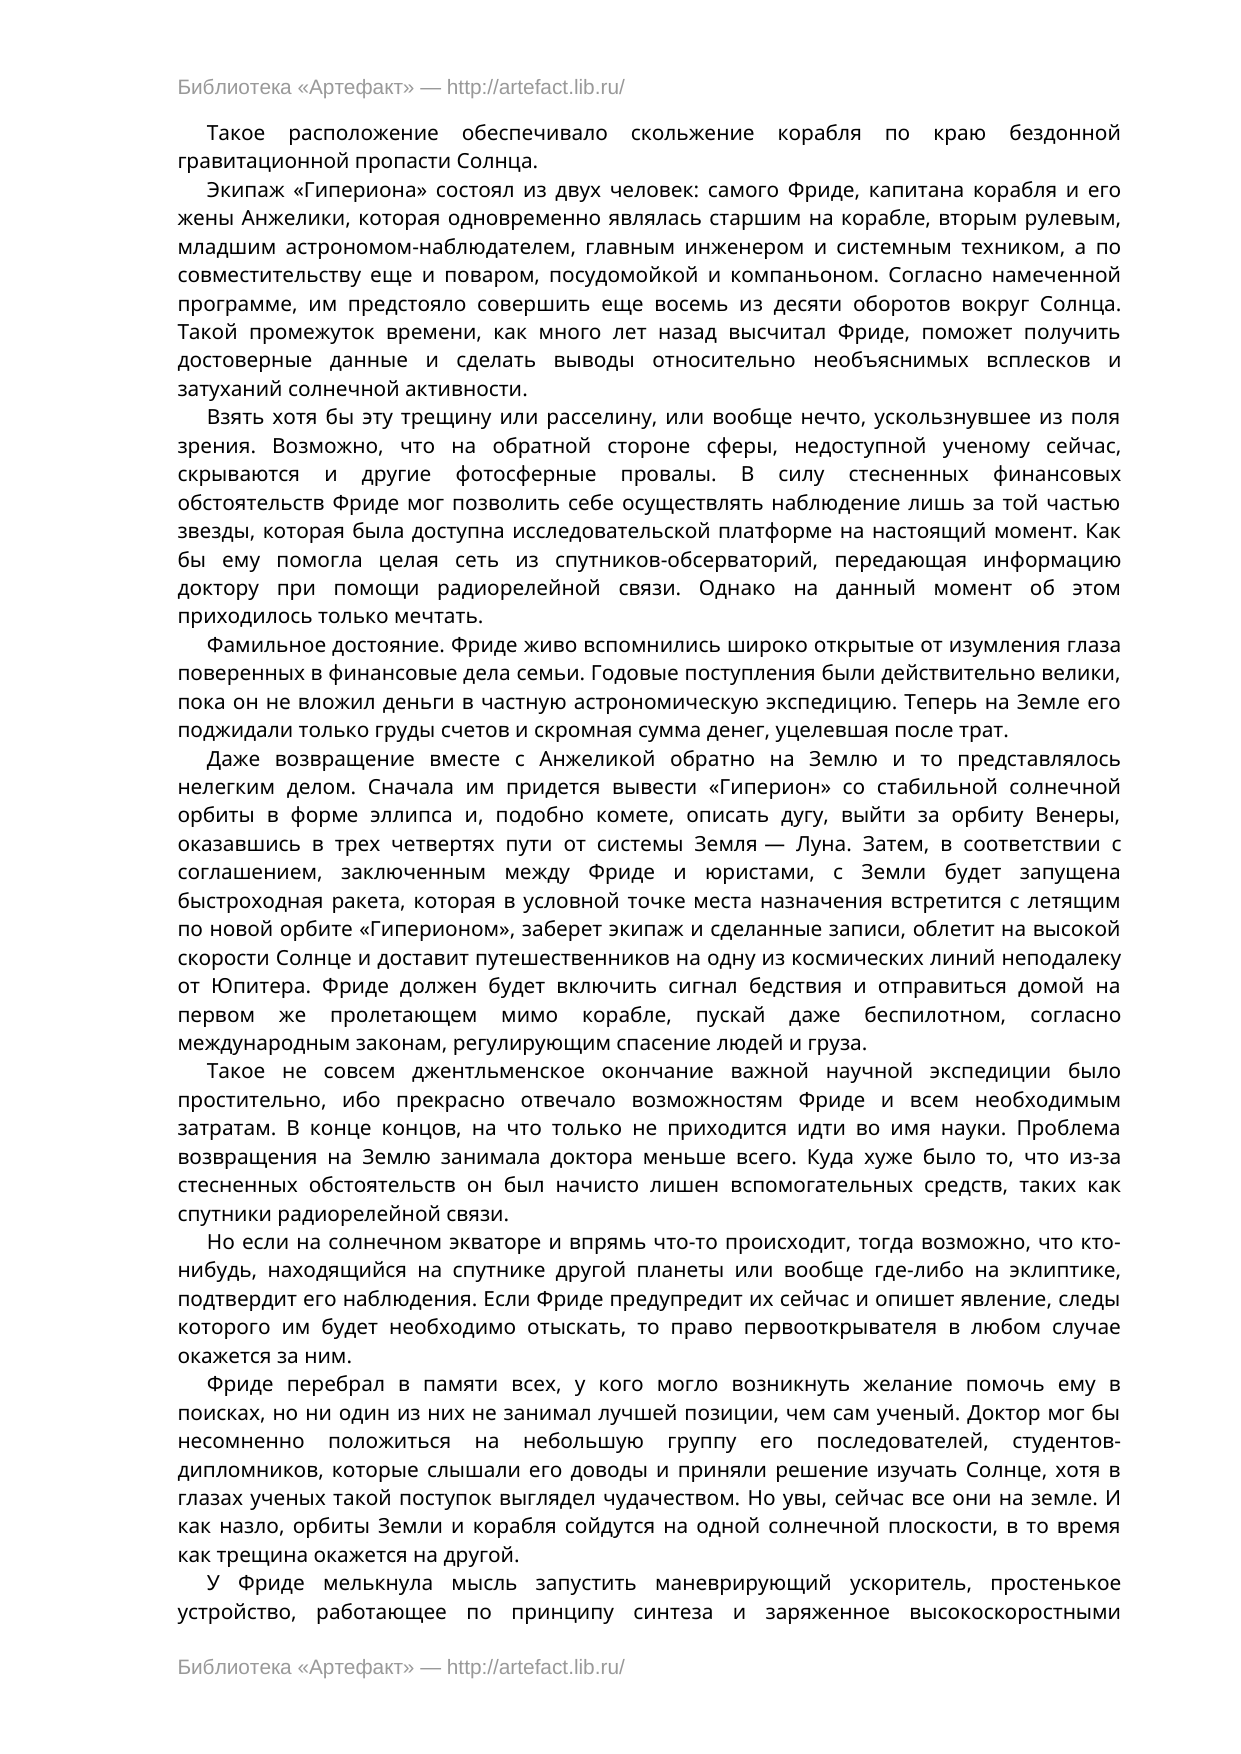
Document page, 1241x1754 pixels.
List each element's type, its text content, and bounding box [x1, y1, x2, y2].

text Фамильное достояние. Фриде живо вспомнились широко открытые от изумления глаза поверенных в финансовые дела семьи. Годовые поступления были действительно велики, пока он не вложил деньги в частную астрономическую экспедицию. Теперь на Земле его поджидали только груды счетов и скромная сумма денег, уцелевшая после трат. [177, 630, 1122, 744]
text Такое расположение обеспечивало скольжение корабля по краю бездонной гравитационной пропасти Солнца. [177, 118, 1122, 175]
text Взять хотя бы эту трещину или расселину, или вообще нечто, ускользнувшее из поля зрения. Возможно, что на обратной стороне сферы, недоступной ученому сейчас, скрываются и другие фотосферные провалы. В силу стесненных финансовых обстоятельств Фриде мог позволить себе осуществлять наблюдение лишь за той частью звезды, которая была доступна исследовательской платформе на настоящий момент. Как бы ему помогла целая сеть из спутников-обсерваторий, передающая информацию доктору при помощи радиорелейной связи. Однако на данный момент об этом приходилось только мечтать. [177, 402, 1122, 630]
text Фриде перебрал в памяти всех, у кого могло возникнуть желание помочь ему в поисках, но ни один из них не занимал лучшей позиции, чем сам ученый. Доктор мог бы несомненно положиться на небольшую группу его последователей, студентов-дипломников, которые слышали его доводы и приняли решение изучать Солнце, хотя в глазах ученых такой поступок выглядел чудачеством. Но увы, сейчас все они на земле. И как назло, орбиты Земли и корабля сойдутся на одной солнечной плоскости, в то время как трещина окажется на другой. [177, 1369, 1122, 1568]
text Такое не совсем джентльменское окончание важной научной экспедиции было простительно, ибо прекрасно отвечало возможностям Фриде и всем необходимым затратам. В конце концов, на что только не приходится идти во имя науки. Проблема возвращения на Землю занимала доктора меньше всего. Куда хуже было то, что из-за стесненных обстоятельств он был начисто лишен вспомогательных средств, таких как спутники радиорелейной связи. [177, 1057, 1122, 1227]
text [177, 1568, 1122, 1625]
text Даже возвращение вместе с Анжеликой обратно на Землю и то представлялось нелегким делом. Сначала им придется вывести «Гиперион» со стабильной солнечной орбиты в форме эллипса и, подобно комете, описать дугу, выйти за орбиту Венеры, оказавшись в трех четвертях пути от системы Земля — Луна. Затем, в соответствии с соглашением, заключенным между Фриде и юристами, с Земли будет запущена быстроходная ракета, которая в условной точке места назначения встретится с летящим по новой орбите «Гиперионом», заберет экипаж и сделанные записи, облетит на высокой скорости Солнце и доставит путешественников на одну из космических линий неподалеку от Юпитера. Фриде должен будет включить сигнал бедствия и отправиться домой на первом же пролетающем мимо корабле, пускай даже беспилотном, согласно международным законам, регулирующим спасение людей и груза. [177, 744, 1122, 1057]
text Но если на солнечном экваторе и впрямь что-то происходит, тогда возможно, что кто-нибудь, находящийся на спутнике другой планеты или вообще где-либо на эклиптике, подтвердит его наблюдения. Если Фриде предупредит их сейчас и опишет явление, следы которого им будет необходимо отыскать, то право первооткрывателя в любом случае окажется за ним. [177, 1227, 1122, 1369]
text Экипаж «Гипериона» состоял из двух человек: самого Фриде, капитана корабля и его жены Анжелики, которая одновременно являлась старшим на корабле, вторым рулевым, младшим астрономом-наблюдателем, главным инженером и системным техником, а по совместительству еще и поваром, посудомойкой и компаньоном. Согласно намеченной программе, им предстояло совершить еще восемь из десяти оборотов вокруг Солнца. Такой промежуток времени, как много лет назад высчитал Фриде, поможет получить достоверные данные и сделать выводы относительно необъяснимых всплесков и затуханий солнечной активности. [177, 175, 1122, 402]
